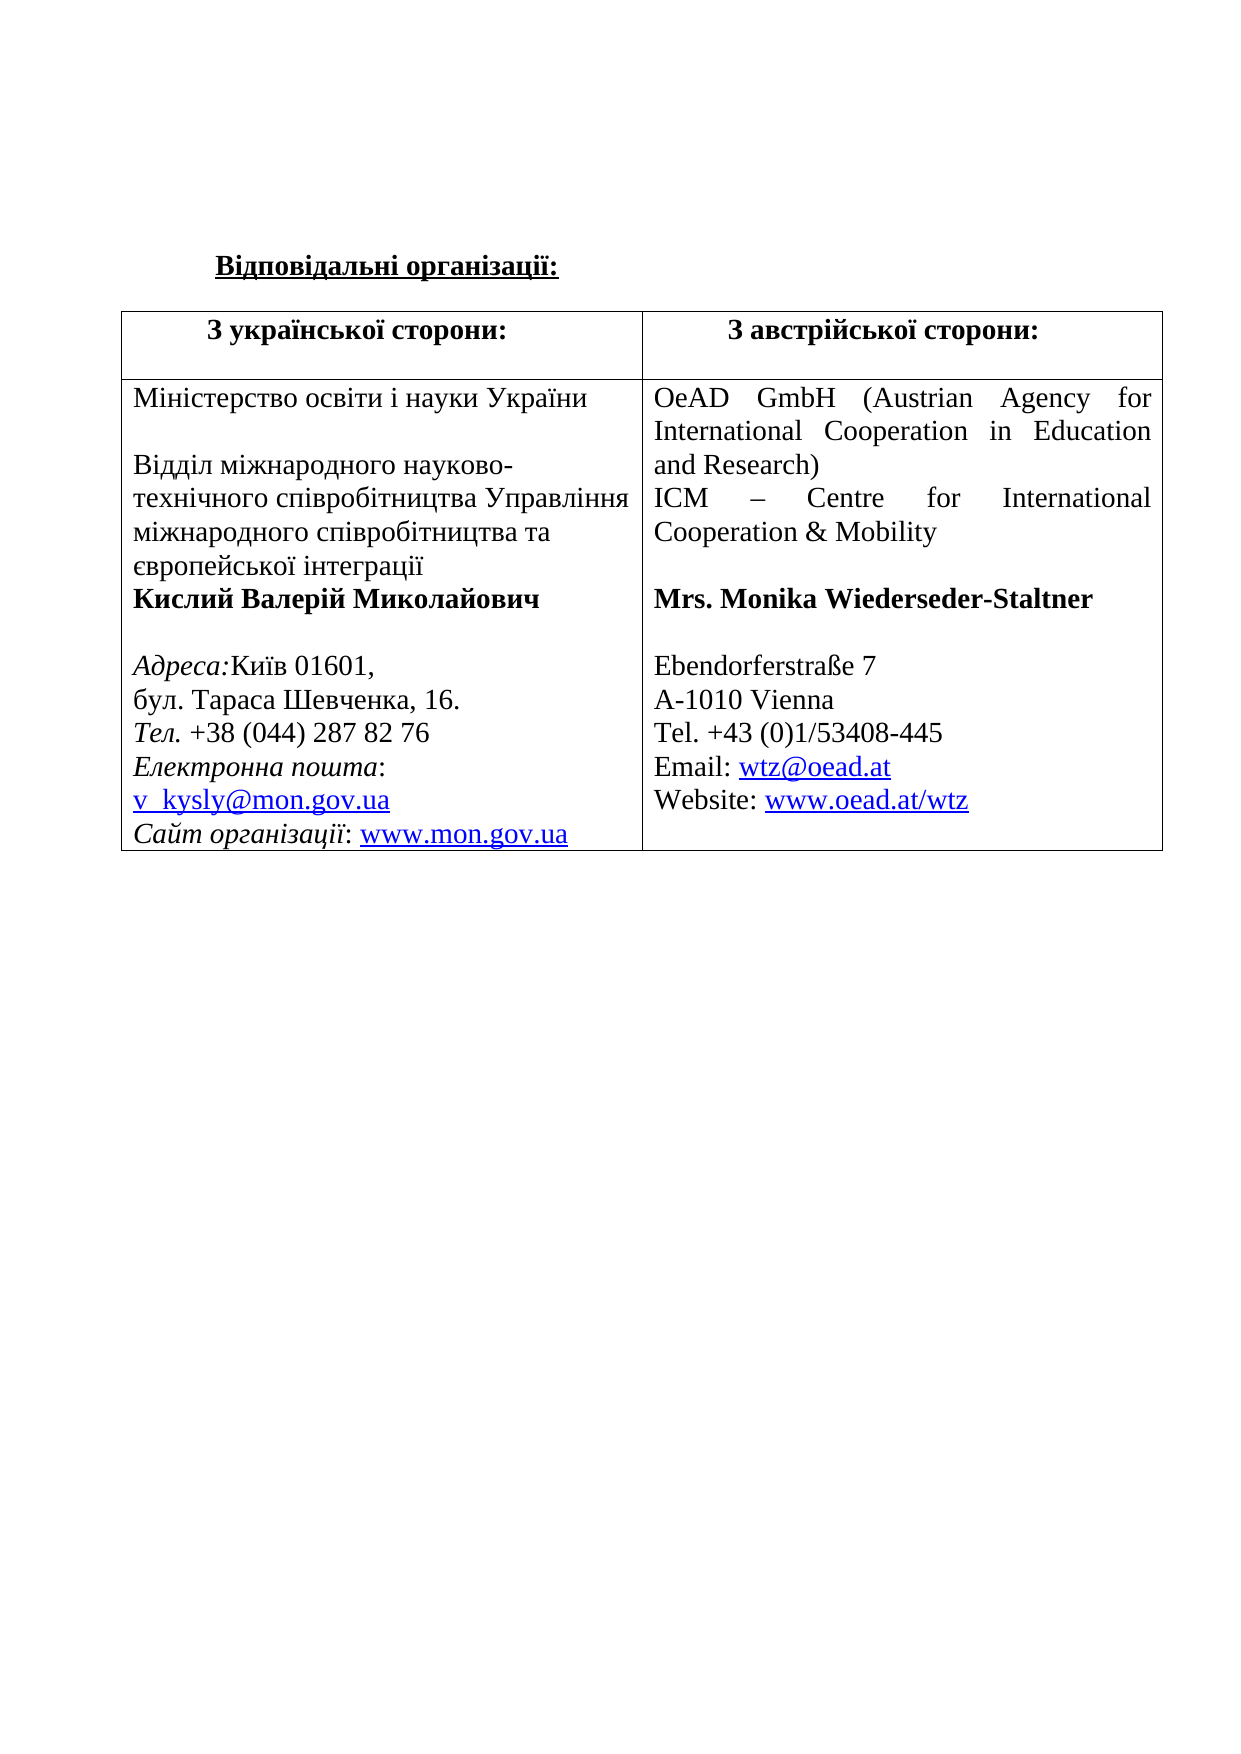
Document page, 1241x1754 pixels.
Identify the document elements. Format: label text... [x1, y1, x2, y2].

table_cell Міністерство освіти і науки України Відділ міжнародного науково-технічного співробітництва Управління міжнародного співробітництва та європейської інтеграції Кислий Валерій Миколайович Адреса:Київ 01601, бул. Тараса Шевченка, 16. Тел. +38 (044) 287 82 76 Електронна пошта: v_kysly@mon.gov.ua Сайт організації: www.mon.gov.ua [122, 380, 642, 849]
text Відповідальні організації: [133, 248, 1152, 282]
table_header З австрійської сторони: [643, 312, 1162, 379]
table_cell OeAD GmbH (Austrian Agency for International Cooperation in Education and Research) ICM – Centre for International Cooperation & Mobility Mrs. Monika Wiederseder-Staltner Ebendorferstraße 7 A-1010 Vienna Tel. +43 (0)1/53408-445 Email: wtz@oead.at Website: www.oead.at/wtz [643, 380, 1162, 849]
table_header З української сторони: [122, 312, 642, 379]
